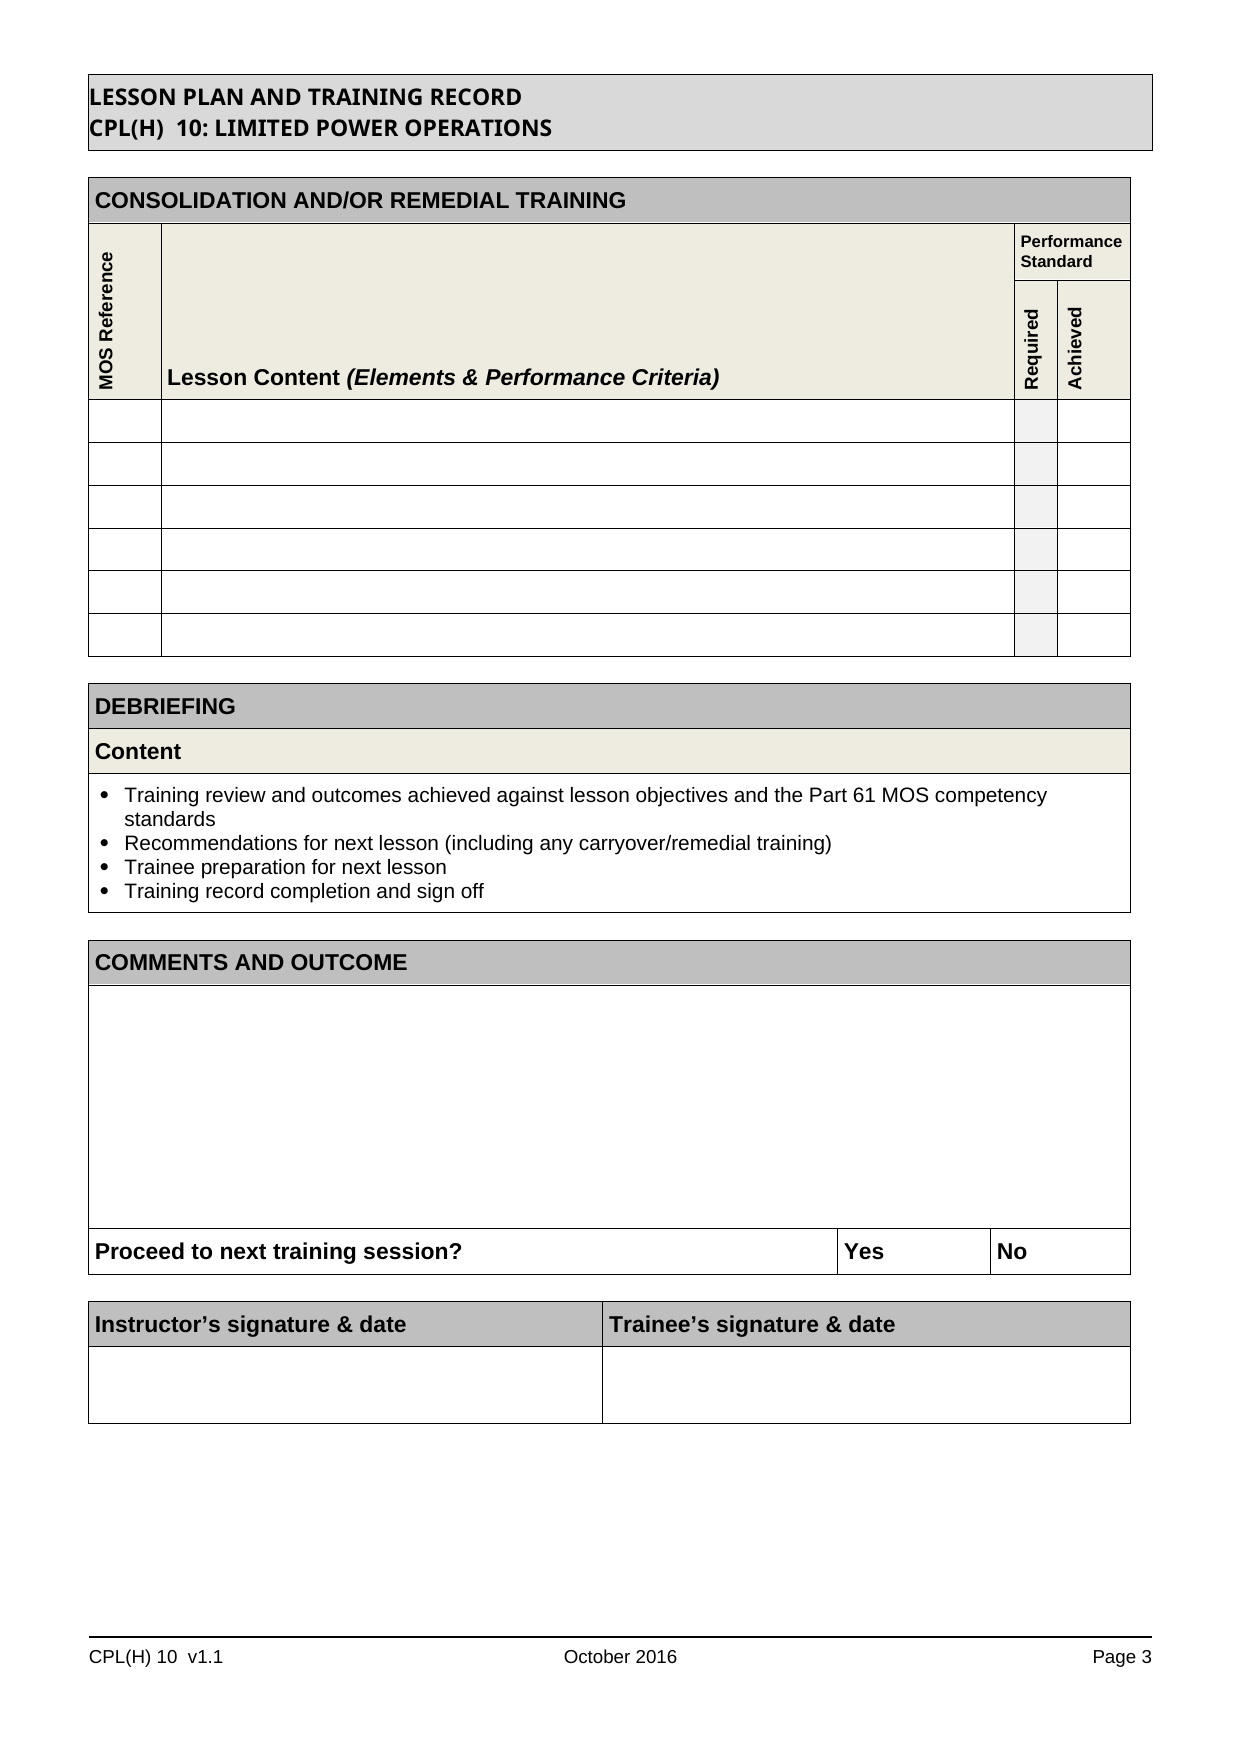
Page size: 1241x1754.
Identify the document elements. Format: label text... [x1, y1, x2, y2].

table_cell Required [1015, 281, 1057, 399]
table_cell Proceed to next training session? [89, 1229, 837, 1273]
table_cell [89, 614, 161, 656]
table_cell [162, 571, 1014, 613]
table_cell Performance Standard [1015, 224, 1130, 279]
table_cell Lesson Content (Elements & Performance Criteria) [162, 224, 1014, 399]
table_cell [1058, 529, 1130, 570]
table_header Instructor’s signature & date [89, 1302, 602, 1346]
table_cell [1058, 400, 1130, 442]
table_cell No [991, 1229, 1130, 1273]
table_cell [1015, 614, 1057, 656]
table_cell [89, 443, 161, 485]
table_cell [1015, 443, 1057, 485]
table_header DEBRIEFING [89, 684, 1130, 728]
table_header Trainee’s signature & date [603, 1302, 1130, 1346]
table_header CONSOLIDATION AND/OR REMEDIAL TRAINING [89, 178, 1130, 222]
table_cell Achieved [1058, 281, 1130, 399]
table_header COMMENTS AND OUTCOME [89, 941, 1130, 984]
table_cell [162, 529, 1014, 570]
table_cell [1058, 486, 1130, 527]
table_cell [1058, 571, 1130, 613]
table_cell [89, 1347, 602, 1422]
table_cell [1015, 571, 1057, 613]
table_cell [89, 571, 161, 613]
table_cell [162, 614, 1014, 656]
table_cell [1015, 529, 1057, 570]
table_cell Training review and outcomes achieved against lesson objectives and the Part 61 MOS competency standards Recommendations for next lesson (including any carryover/remedial training) Trainee preparation for next lesson Training record completion and sign off [89, 774, 1130, 912]
table_cell [89, 986, 1130, 1228]
table_cell [1015, 400, 1057, 442]
table_cell [89, 486, 161, 527]
table_cell [89, 529, 161, 570]
table_cell [162, 443, 1014, 485]
table_cell [603, 1347, 1130, 1422]
table_cell [89, 400, 161, 442]
table_cell Yes [838, 1229, 990, 1273]
table_cell Content [89, 729, 1130, 773]
table_cell MOS Reference [89, 224, 161, 399]
table_cell [1058, 443, 1130, 485]
table_cell [1058, 614, 1130, 656]
table_cell [162, 486, 1014, 527]
table_cell [1015, 486, 1057, 527]
table_cell [162, 400, 1014, 442]
